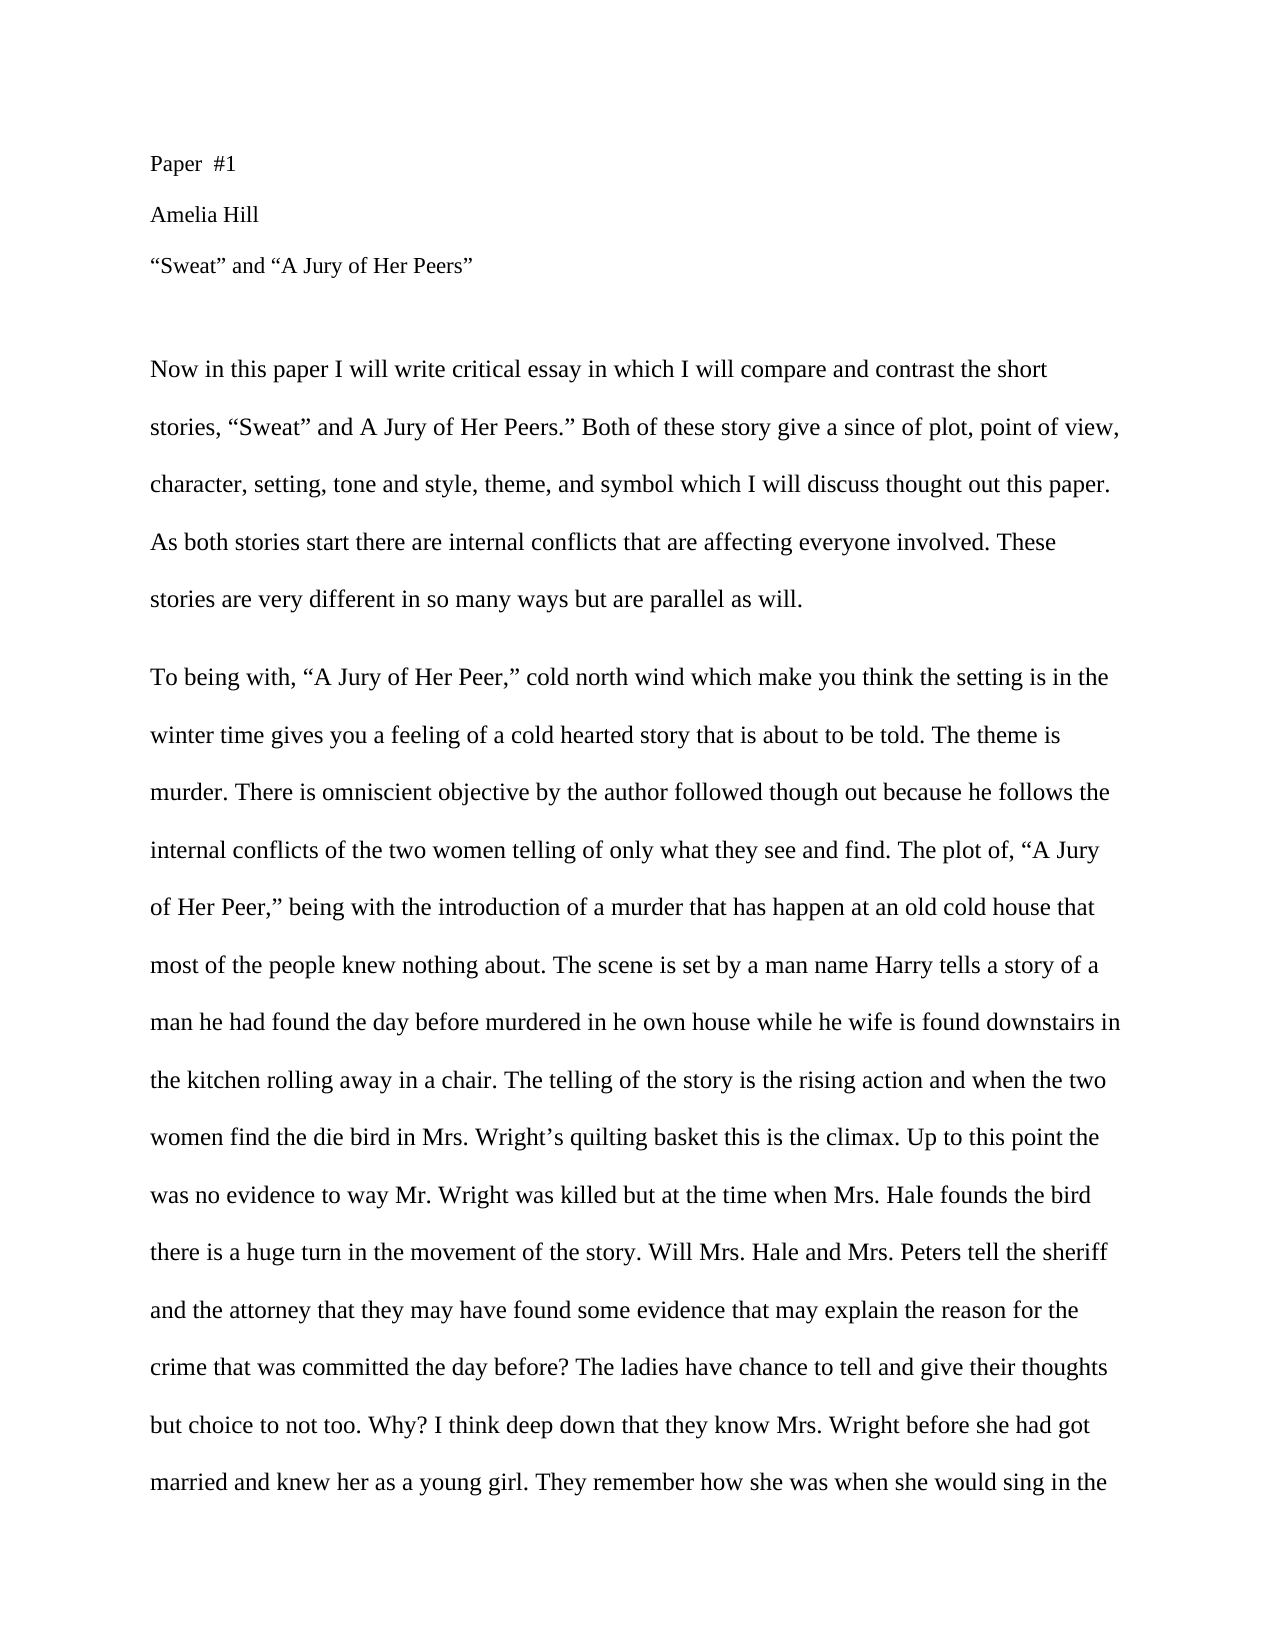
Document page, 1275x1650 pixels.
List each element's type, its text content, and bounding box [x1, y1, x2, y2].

text Paper #1 [150, 150, 1125, 176]
text Now in this paper I will write critical essay in which I will compare and contrast the short stories, “Sweat” and A Jury of Her Peers.” Both of these story give a since of plot, point of view, character, setting, tone and style, theme, and symbol which I will discuss thought out this paper. As both stories start there are internal conflicts that are affecting everyone involved. These stories are very different in so many ways but are parallel as will. [150, 354, 1125, 613]
text Amelia Hill [150, 201, 1125, 227]
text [150, 662, 1125, 1496]
text “Sweat” and “A Jury of Her Peers” [150, 252, 1125, 278]
